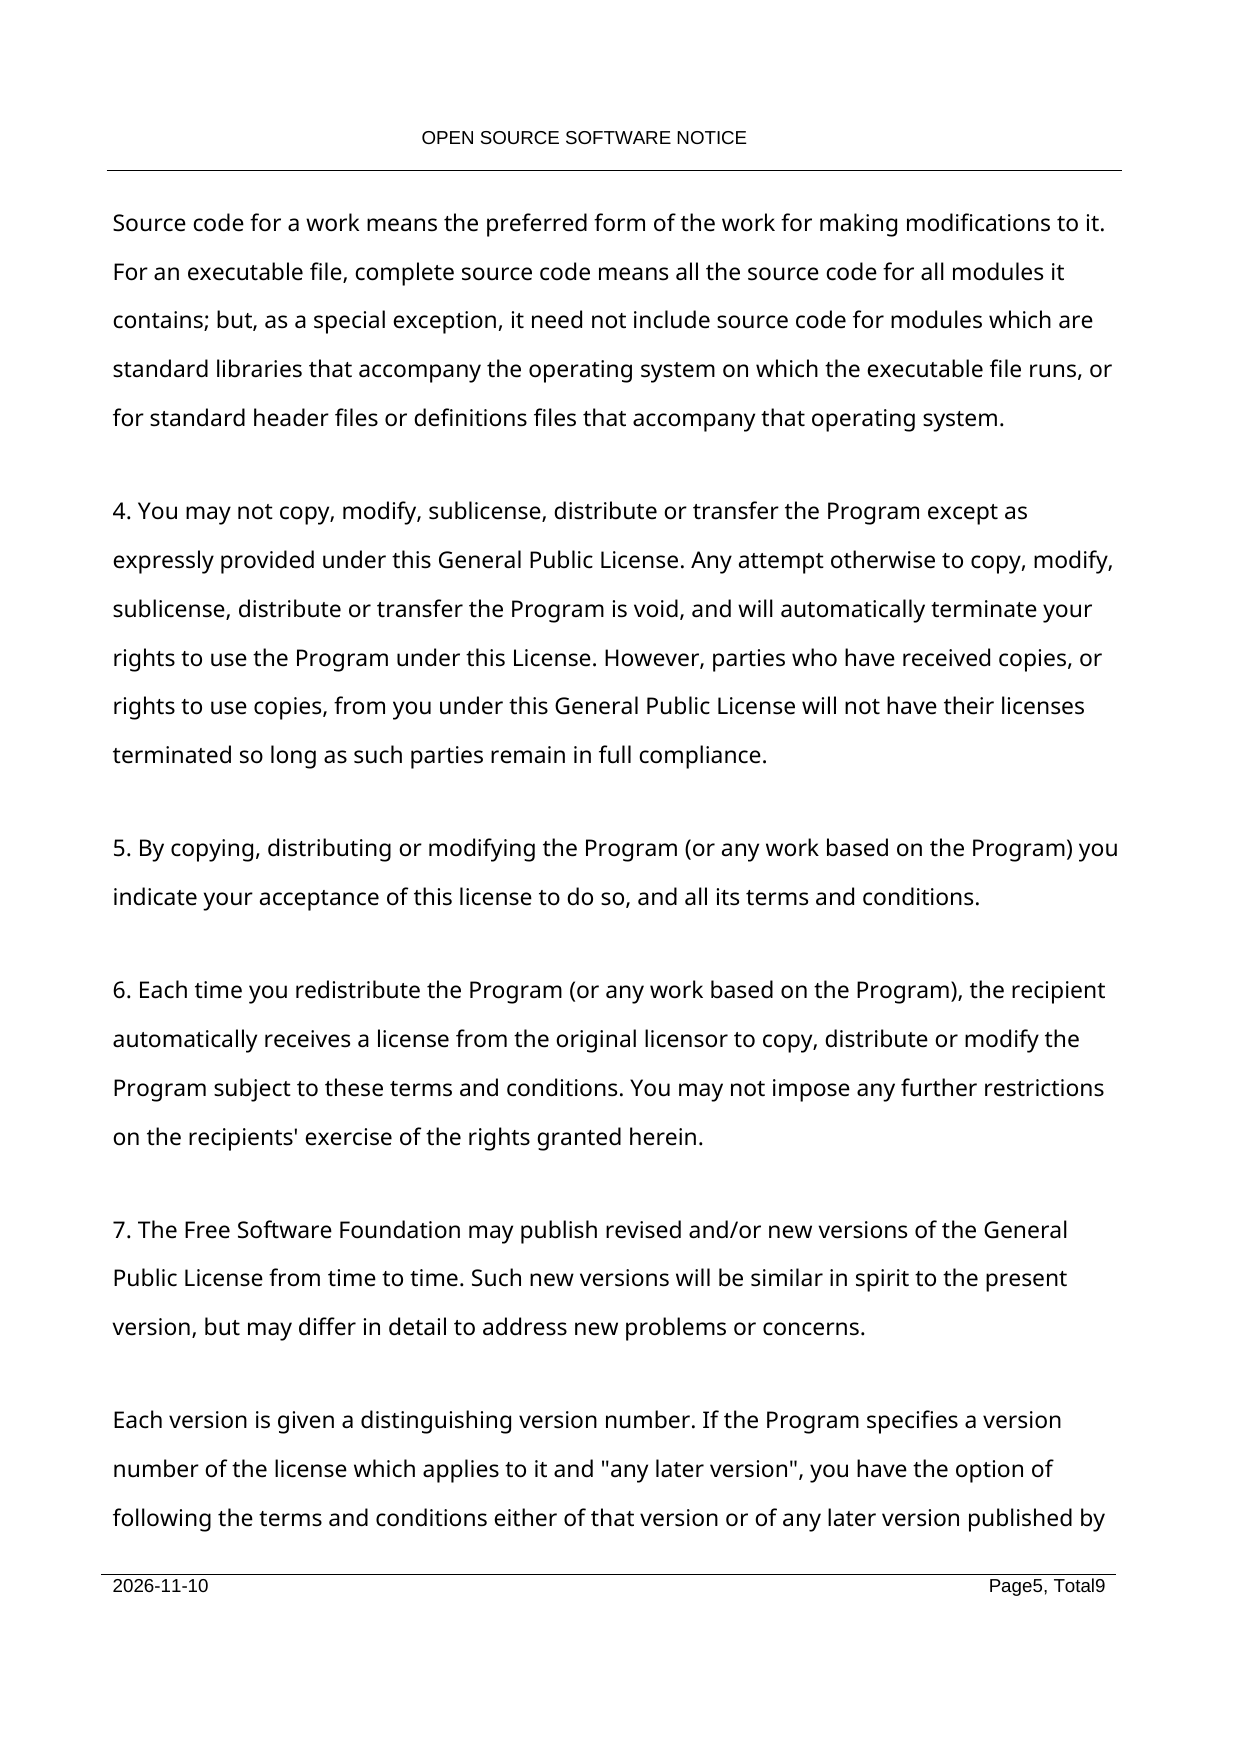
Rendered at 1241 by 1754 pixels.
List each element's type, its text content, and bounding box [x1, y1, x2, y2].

text 7. The Free Software Foundation may publish revised and/or new versions of the General Public License from time to time. Such new versions will be similar in spirit to the present version, but may differ in detail to address new problems or concerns. [112, 1213, 1128, 1343]
text 5. By copying, distributing or modifying the Program (or any work based on the Program) you indicate your acceptance of this license to do so, and all its terms and conditions. [112, 832, 1128, 913]
text 6. Each time you redistribute the Program (or any work based on the Program), the recipient automatically receives a license from the original licensor to copy, distribute or modify the Program subject to these terms and conditions. You may not impose any further restrictions on the recipients' exercise of the rights granted herein. [112, 973, 1128, 1152]
text 4. You may not copy, modify, sublicense, distribute or transfer the Program except as expressly provided under this General Public License. Any attempt otherwise to copy, modify, sublicense, distribute or transfer the Program is void, and will automatically terminate your rights to use the Program under this License. However, parties who have received copies, or rights to use copies, from you under this General Public License will not have their licenses terminated so long as such parties remain in full compliance. [112, 494, 1128, 771]
text Source code for a work means the preferred form of the work for making modifications to it. For an executable file, complete source code means all the source code for all modules it contains; but, as a special exception, it need not include source code for modules which are standard libraries that accompany the operating system on which the executable file runs, or for standard header files or definitions files that accompany that operating system. [112, 206, 1128, 434]
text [112, 1404, 1128, 1534]
